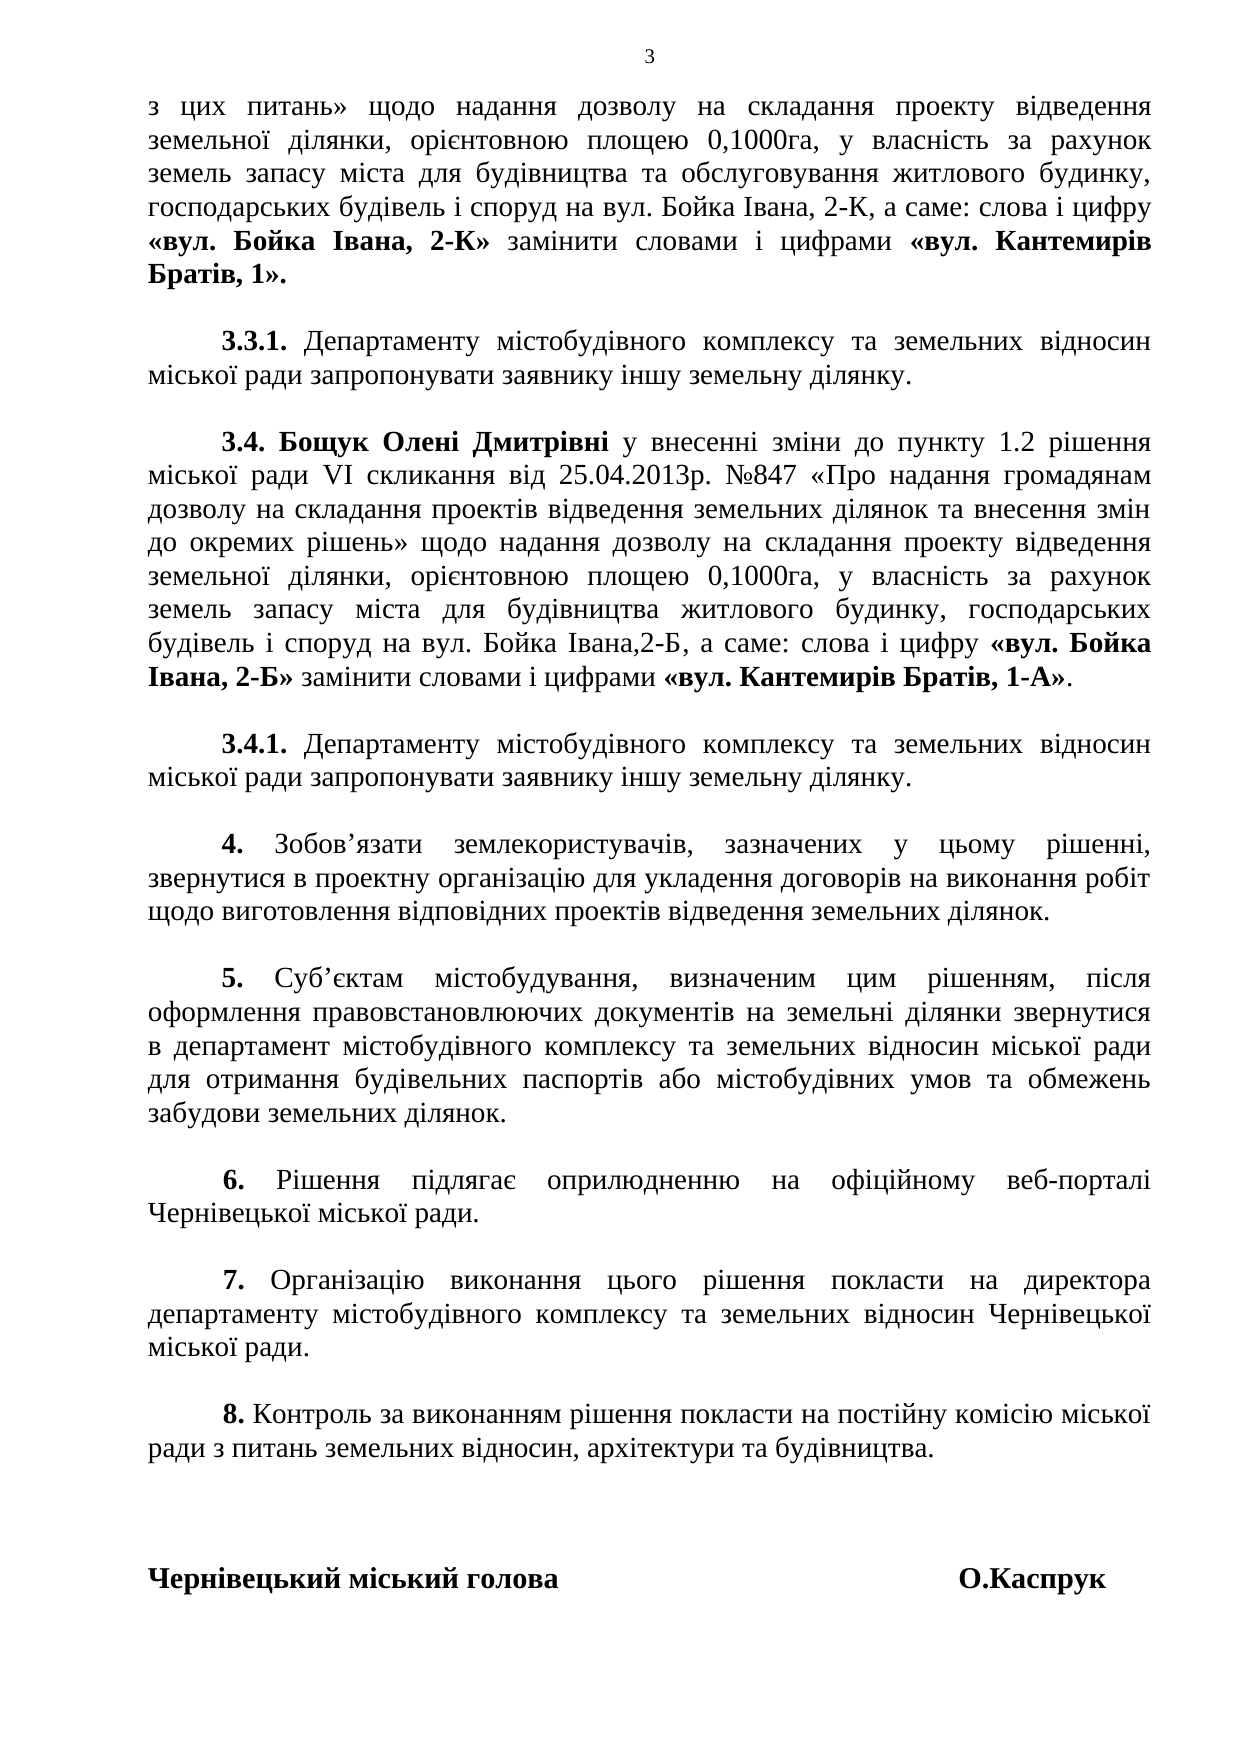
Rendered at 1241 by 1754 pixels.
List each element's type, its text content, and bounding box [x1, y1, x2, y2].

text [148, 88, 1152, 290]
text Чернівецький міський голова О.Каспрук [148, 1560, 1152, 1595]
text 3.3.1. Департаменту містобудівного комплексу та земельних відносин міської ради запропонувати заявнику іншу земельну ділянку. [148, 323, 1152, 390]
text 6. Рішення підлягає оприлюдненню на офіційному веб-порталі Чернівецької міської ради. [148, 1162, 1152, 1229]
text 3.4.1. Департаменту містобудівного комплексу та земельних відносин міської ради запропонувати заявнику іншу земельну ділянку. [148, 726, 1152, 793]
text 5. Суб’єктам містобудування, визначеним цим рішенням, після оформлення правовстановлюючих документів на земельні ділянки звернутися в департамент містобудівного комплексу та земельних відносин міської ради для отримання будівельних паспортів або містобудівних умов та обмежень забудови земельних ділянок. [148, 961, 1152, 1128]
text 8. Контроль за виконанням рішення покласти на постійну комісію міської ради з питань земельних відносин, архітектури та будівництва. [148, 1397, 1152, 1464]
text 4. Зобов’язати землекористувачів, зазначених у цьому рішенні, звернутися в проектну організацію для укладення договорів на виконання робіт щодо виготовлення відповідних проектів відведення земельних ділянок. [148, 826, 1152, 927]
text 7. Організацію виконання цього рішення покласти на директора департаменту містобудівного комплексу та земельних відносин Чернівецької міської ради. [148, 1262, 1152, 1363]
text 3.4. Бощук Олені Дмитрівні у внесенні зміни до пункту 1.2 рішення міської ради VІ скликання від 25.04.2013р. №847 «Про надання громадянам дозволу на складання проектів відведення земельних ділянок та внесення змін до окремих рішень» щодо надання дозволу на складання проекту відведення земельної ділянки, орієнтовною площею 0,1000га, у власність за рахунок земель запасу міста для будівництва житлового будинку, господарських будівель і споруд на вул. Бойка Івана,2-Б, а саме: слова і цифру «вул. Бойка Івана, 2-Б» замінити словами і цифрами «вул. Кантемирів Братів, 1-А». [148, 424, 1152, 692]
